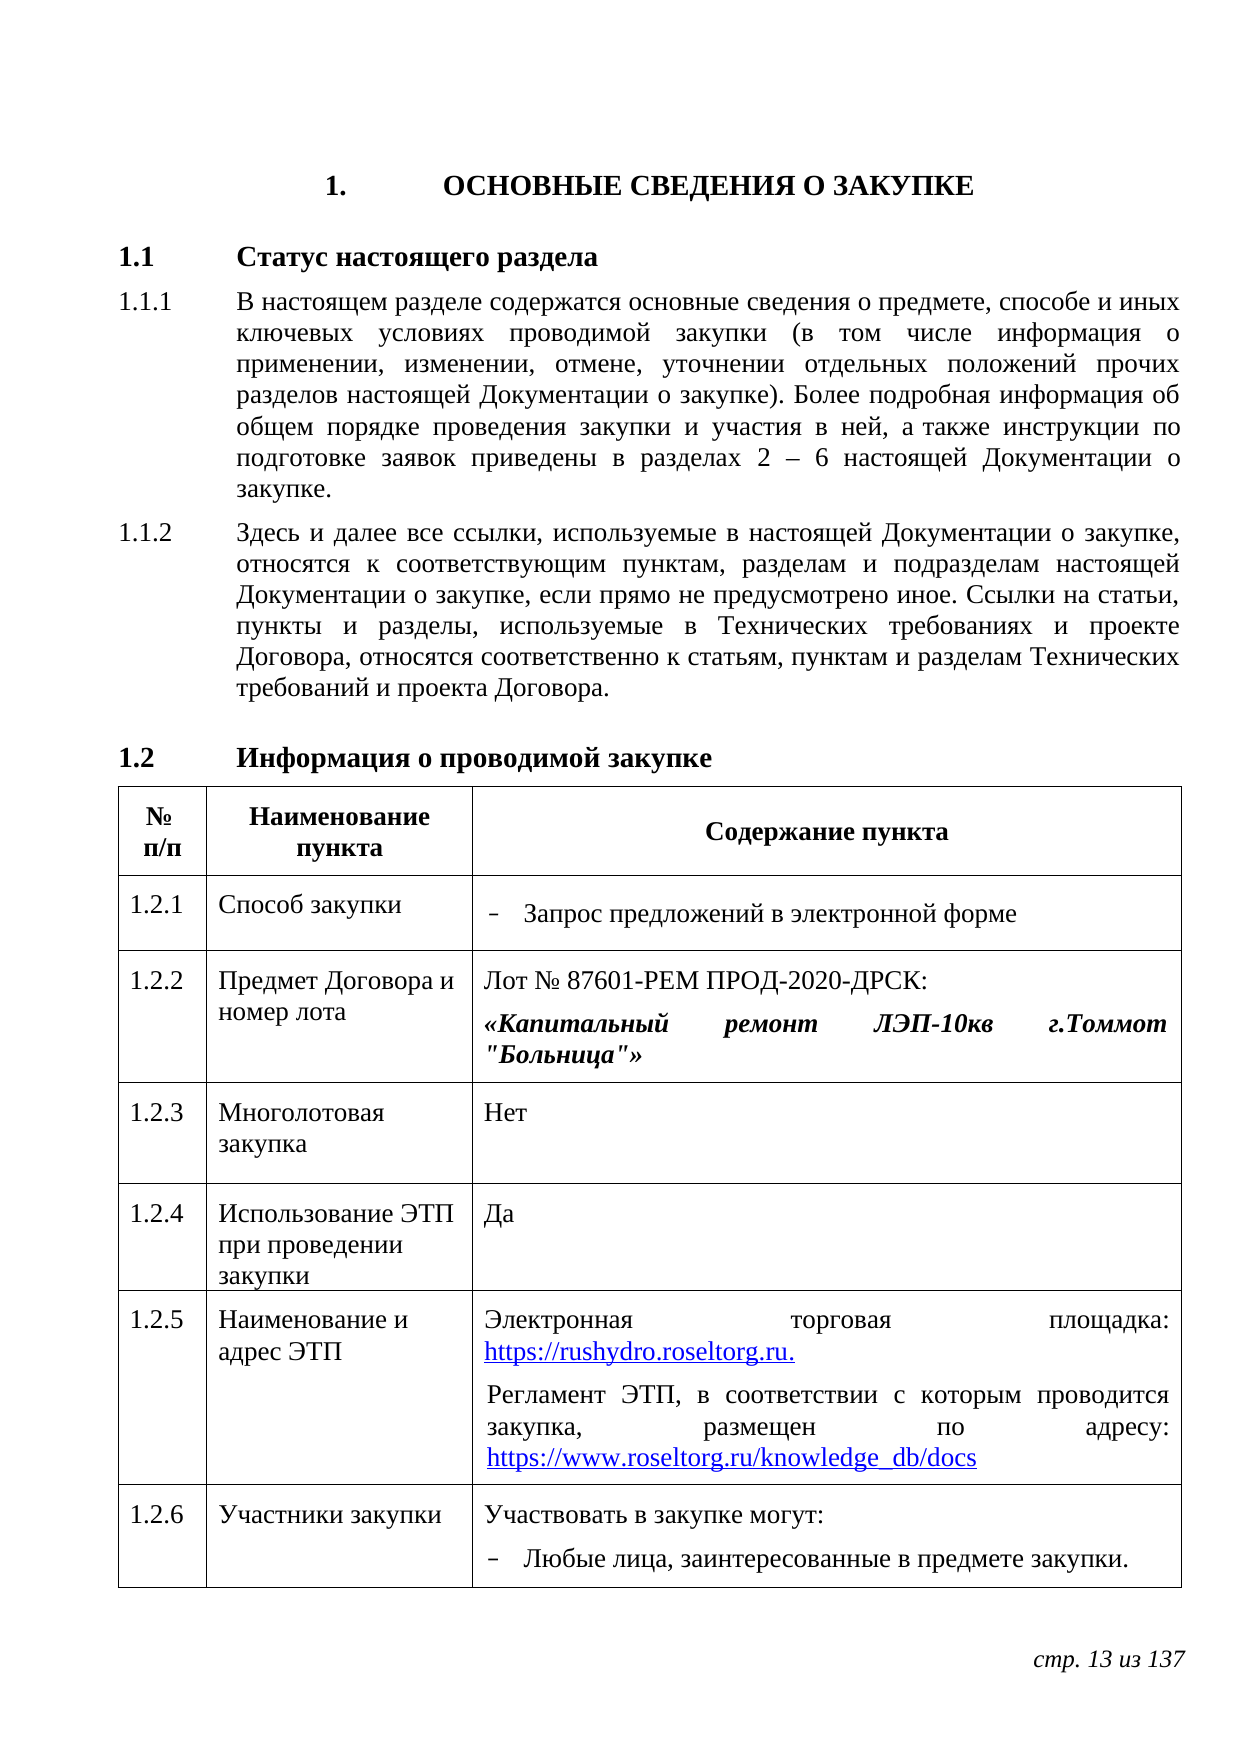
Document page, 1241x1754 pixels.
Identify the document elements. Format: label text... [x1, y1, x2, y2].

table_cell [119, 1083, 206, 1183]
subtitle Статус настоящего раздела [118, 239, 1181, 273]
table_cell Нет [473, 1083, 1181, 1183]
table_header № п/п [119, 787, 206, 874]
subtitle ОСНОВНЫЕ СВЕДЕНИЯ О ЗАКУПКЕ [118, 168, 1181, 202]
table_header Наименование пункта [207, 787, 472, 874]
table_cell Лот № 87601-РЕМ ПРОД-2020-ДРСК: «Капитальный ремонт ЛЭП-10кв г.Томмот "Больница"» [473, 951, 1181, 1082]
list В настоящем разделе содержатся основные сведения о предмете, способе и иных ключевых условиях проводимой закупки (в том числе информация о применении, изменении, отмене, уточнении отдельных положений прочих разделов настоящей Документации о закупке). Более подробная информация об общем порядке проведения закупки и участия в ней, а также инструкции по подготовке заявок приведены в разделах 2 – 6 настоящей Документации о закупке. [118, 285, 1181, 503]
table_cell Участники закупки [207, 1485, 472, 1587]
text Здесь и далее все ссылки, используемые в настоящей Документации о закупке, относятся к соответствующим пунктам, разделам и подразделам настоящей Документации о закупке, если прямо не предусмотрено иное. Ссылки на статьи, пункты и разделы, используемые в Технических требованиях и проекте Договора, относятся соответственно к статьям, пунктам и разделам Технических требований и проекта Договора. [118, 516, 1181, 703]
table_cell Электронная торговая площадка: https://rushydro.roseltorg.ru. Регламент ЭТП, в соответствии с которым проводится закупка, размещен по адресу: https://www.roseltorg.ru/knowledge_db/docs [473, 1291, 1181, 1484]
table_cell [119, 1184, 206, 1290]
table_cell Использование ЭТП при проведении закупки [207, 1184, 472, 1290]
table_cell Наименование и адрес ЭТП [207, 1291, 472, 1484]
table_cell [119, 1291, 206, 1484]
table_cell [119, 1485, 206, 1587]
table_cell Предмет Договора и номер лота [207, 951, 472, 1082]
table_cell Многолотовая закупка [207, 1083, 472, 1183]
table_header Содержание пункта [473, 787, 1181, 874]
table_cell Участвовать в закупке могут: Любые лица, заинтересованные в предмете закупки. [473, 1485, 1181, 1587]
subtitle Информация о проводимой закупке [118, 740, 1181, 774]
table_cell Да [473, 1184, 1181, 1290]
table_cell Запрос предложений в электронной форме [473, 876, 1181, 950]
table_cell [119, 951, 206, 1082]
table_cell [119, 876, 206, 950]
table_cell Способ закупки [207, 876, 472, 950]
